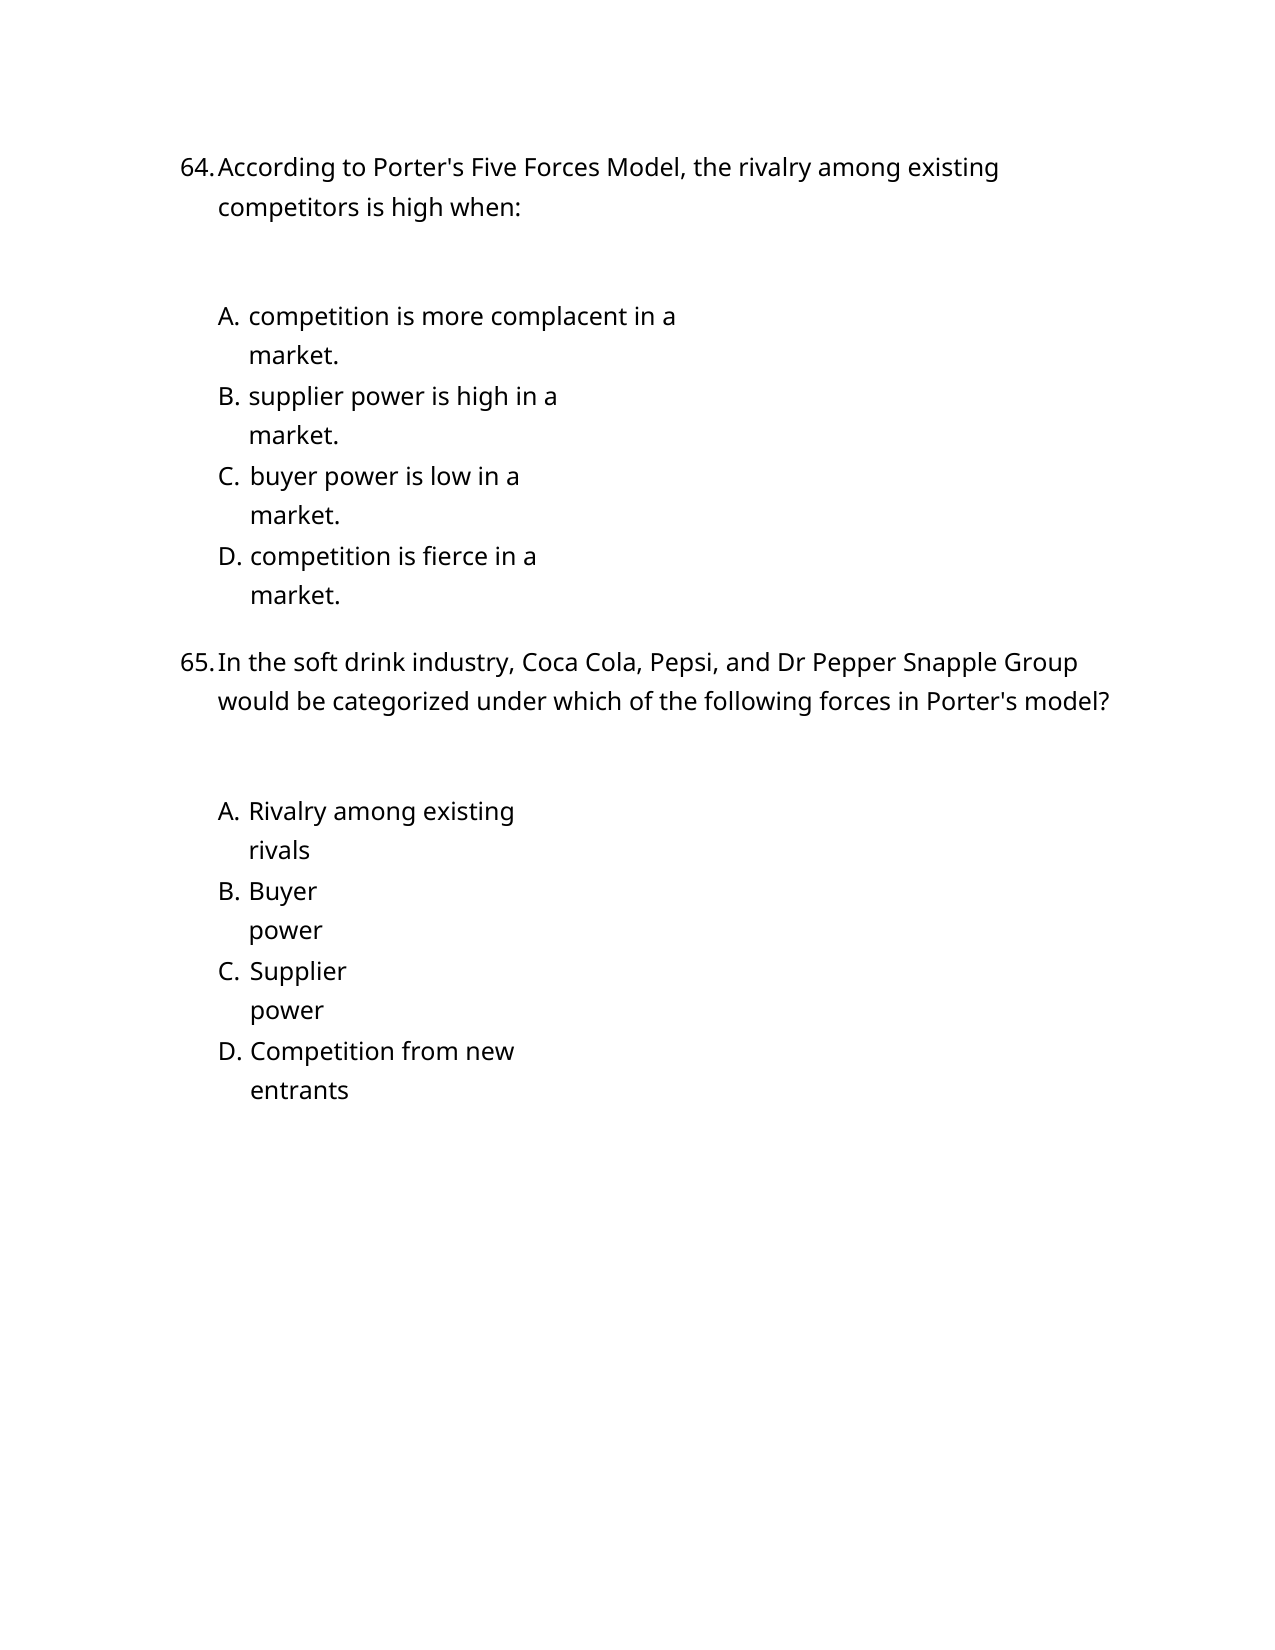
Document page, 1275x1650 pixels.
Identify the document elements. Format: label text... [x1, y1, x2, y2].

table_header According to Porter's Five Forces Model, the rivalry among existing competitors is high when: [218, 150, 1125, 616]
table_header In the soft drink industry, Coca Cola, Pepsi, and Dr Pepper Snapple Group would be categorized under which of the following forces in Porter's model? [218, 645, 1125, 1111]
table_header 64. [180, 150, 218, 616]
table_header 65. [180, 645, 218, 1111]
